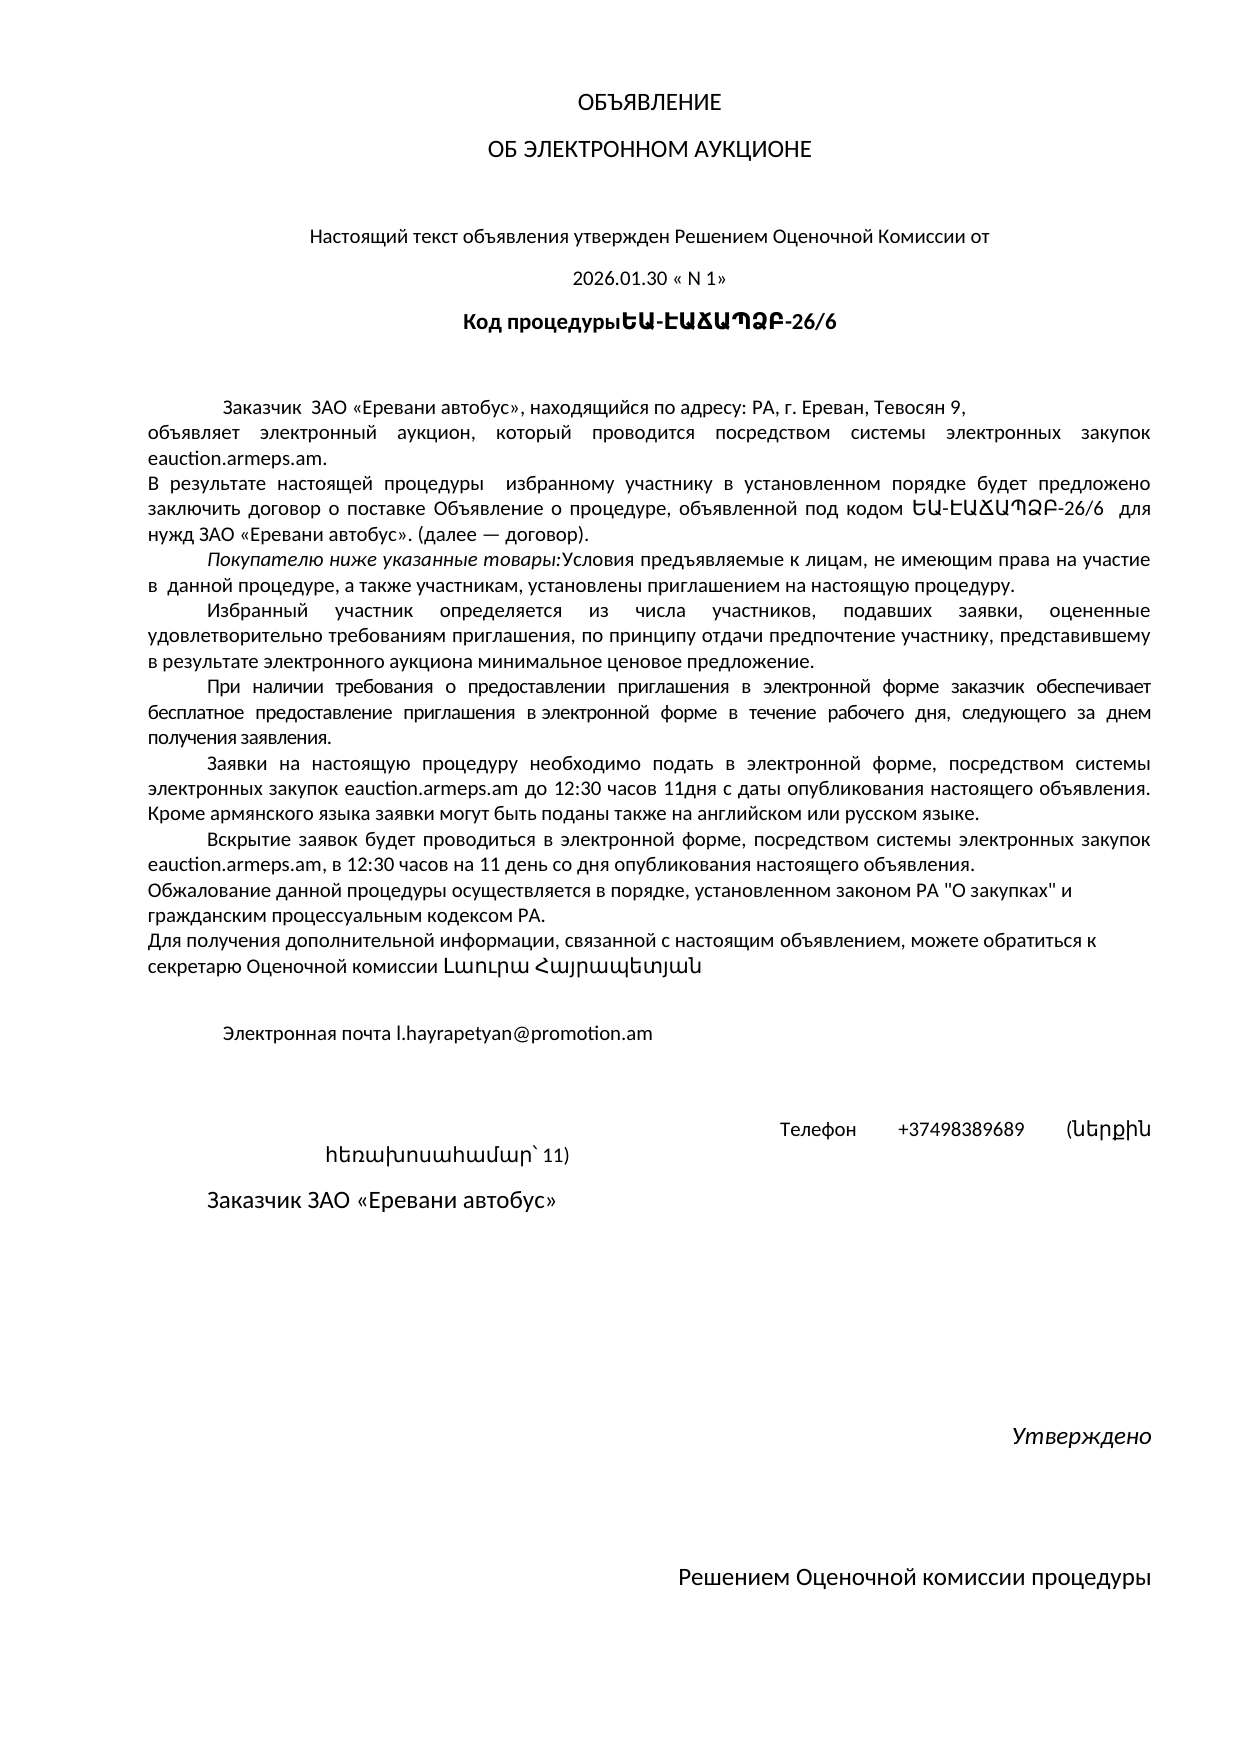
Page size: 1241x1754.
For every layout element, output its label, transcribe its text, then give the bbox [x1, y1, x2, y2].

text Код процедурыԵԱ-ԷԱՃԱՊՁԲ-26/6 [148, 307, 1152, 335]
text Обжалование данной процедуры осуществляется в порядке, установленном законом РА "О закупках" и гражданским процессуальным кодексом РА. [148, 877, 1152, 928]
text Настоящий текст объявления утвержден Решением Оценочной Комиссии от [148, 223, 1152, 248]
text Для получения дополнительной информации, связанной с настоящим объявлением, можете обратиться к секретарю Оценочной комиссии Լաուրա Հայրապետյան [148, 928, 1152, 978]
text 2026.01.30 « N 1» [148, 265, 1152, 290]
text Телефон +37498389689 (ներքին հեռախոսահամար՝ 11) [325, 1063, 1152, 1167]
text объявляет электронный аукцион, который проводится посредством системы электронных закупок eauction.armeps.am. [148, 419, 1152, 470]
text ОБЪЯВЛЕНИЕ [148, 86, 1152, 117]
text ОБ ЭЛЕКТРОННОМ АУКЦИОНЕ [148, 134, 1152, 164]
text Заказчик ЗАО «Еревани автобус» [148, 1184, 1152, 1214]
text Покупателю ниже указанные товары:Условия предъявляемые к лицам, не имеющим права на участие в данной процедуре, а также участникам, установлены приглашением на настоящую процедуру. [148, 546, 1152, 597]
text Электронная почта l.hayrapetyan@promotion.am [148, 1021, 1152, 1046]
text При наличии требования о предоставлении приглашения в электронной форме заказчик обеспечивает бесплатное предоставление приглашения в электронной форме в течение рабочего дня, следующего за днем получения заявления. [148, 673, 1152, 750]
text В результате настоящей процедуры избранному участнику в установленном порядке будет предложено заключить договор о поставке Объявление о процедуре, объявленной под кодом ԵԱ-ԷԱՃԱՊՁԲ-26/6 для нужд ЗАО «Еревани автобус». (далее — договор). [148, 470, 1152, 546]
text Заказчик ЗАО «Еревани автобус», находящийся по адресу: РА, г. Ереван, Тевосян 9, [148, 394, 1152, 419]
text Вскрытие заявок будет проводиться в электронной форме, посредством системы электронных закупок eauction.armeps.am, в 12:30 часов на 11 день со дня опубликования настоящего объявления. [148, 826, 1152, 877]
text Заявки на настоящую процедуру необходимо подать в электронной форме, посредством системы электронных закупок eauction.armeps.am до 12:30 часов 11дня с даты опубликования настоящего объявления. Кроме армянского языка заявки могут быть поданы также на английском или русском языке. [148, 750, 1152, 826]
text Утверждено [148, 1420, 1152, 1450]
text Решением Оценочной комиссии процедуры [148, 1561, 1152, 1592]
text Избранный участник определяется из числа участников, подавших заявки, оцененные удовлетворительно требованиям приглашения, по принципу отдачи предпочтение участнику, представившему в результате электронного аукциона минимальное ценовое предложение. [148, 597, 1152, 673]
